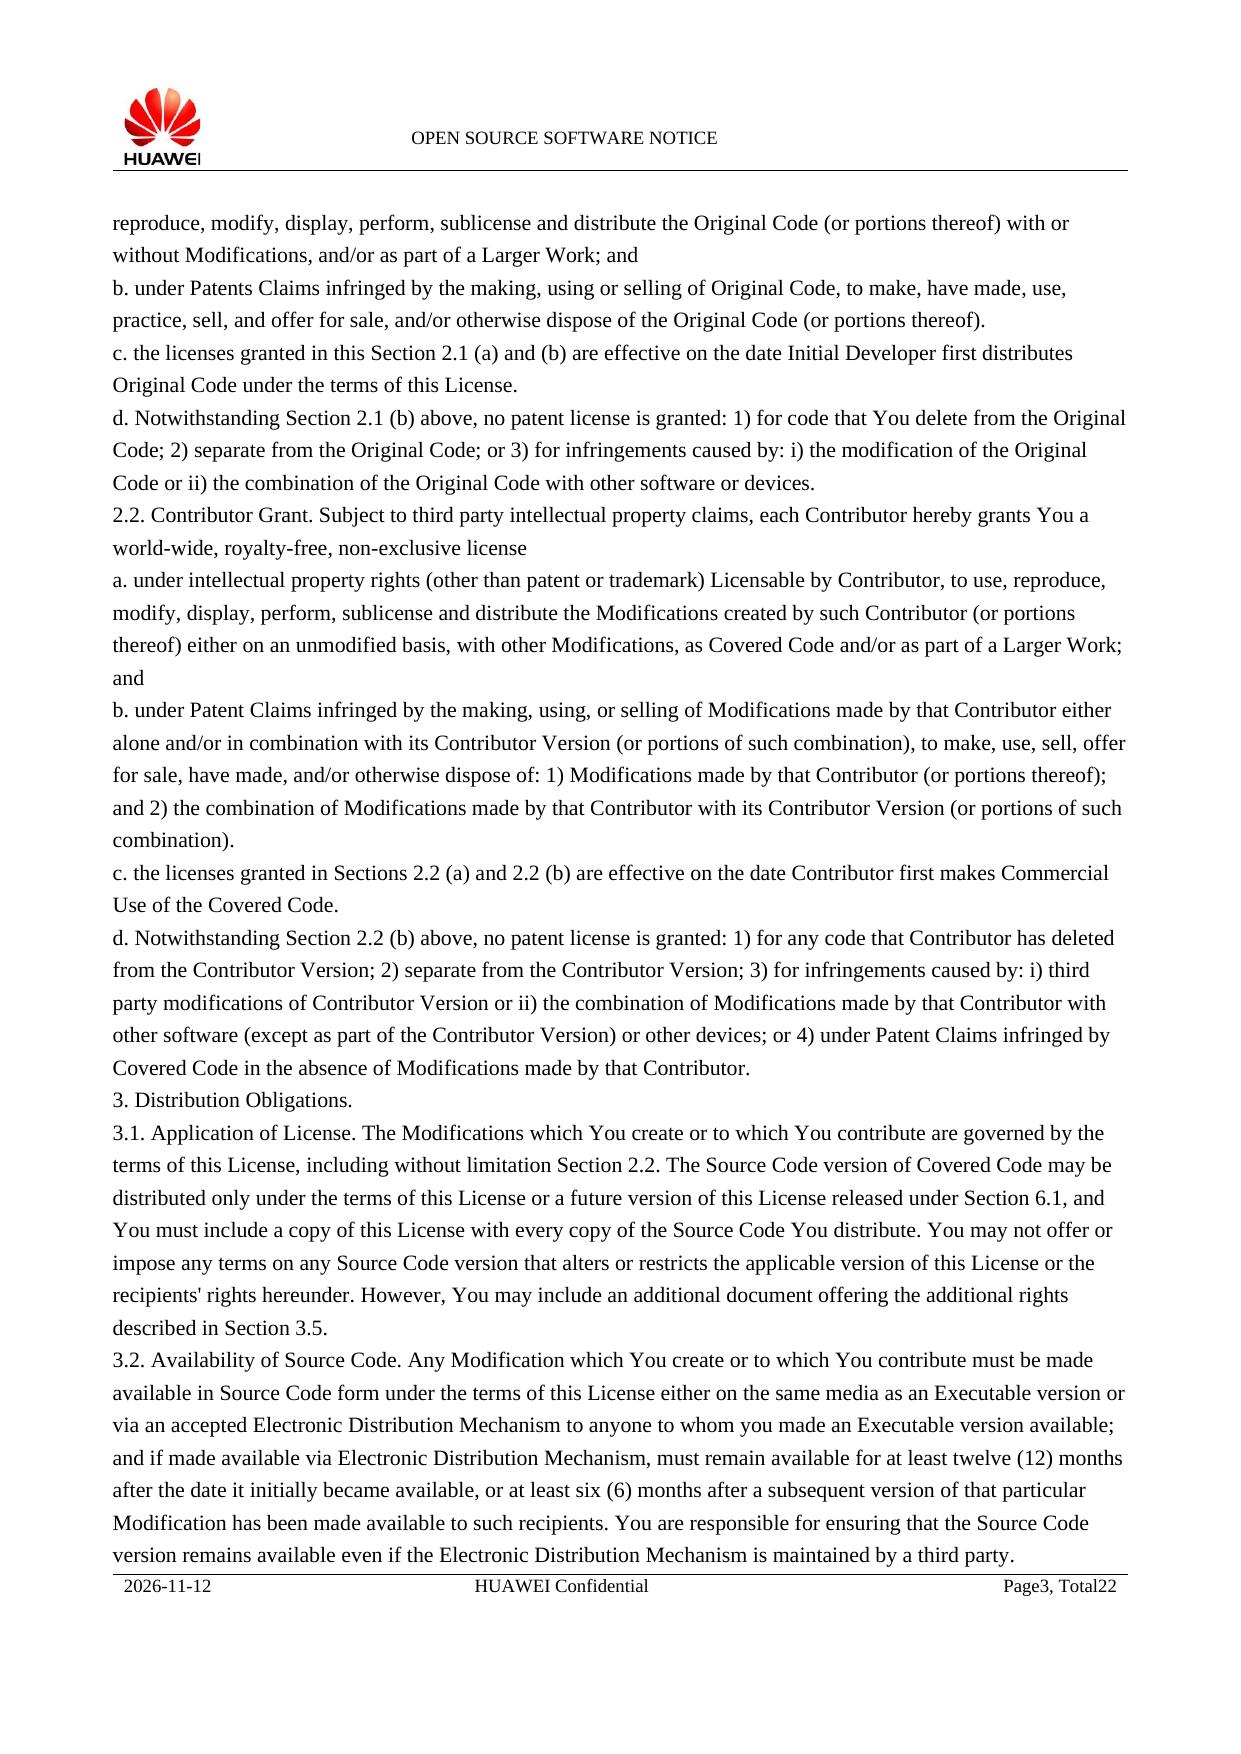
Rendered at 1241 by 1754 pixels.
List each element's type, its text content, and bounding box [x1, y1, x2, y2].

picture [124, 88, 201, 165]
